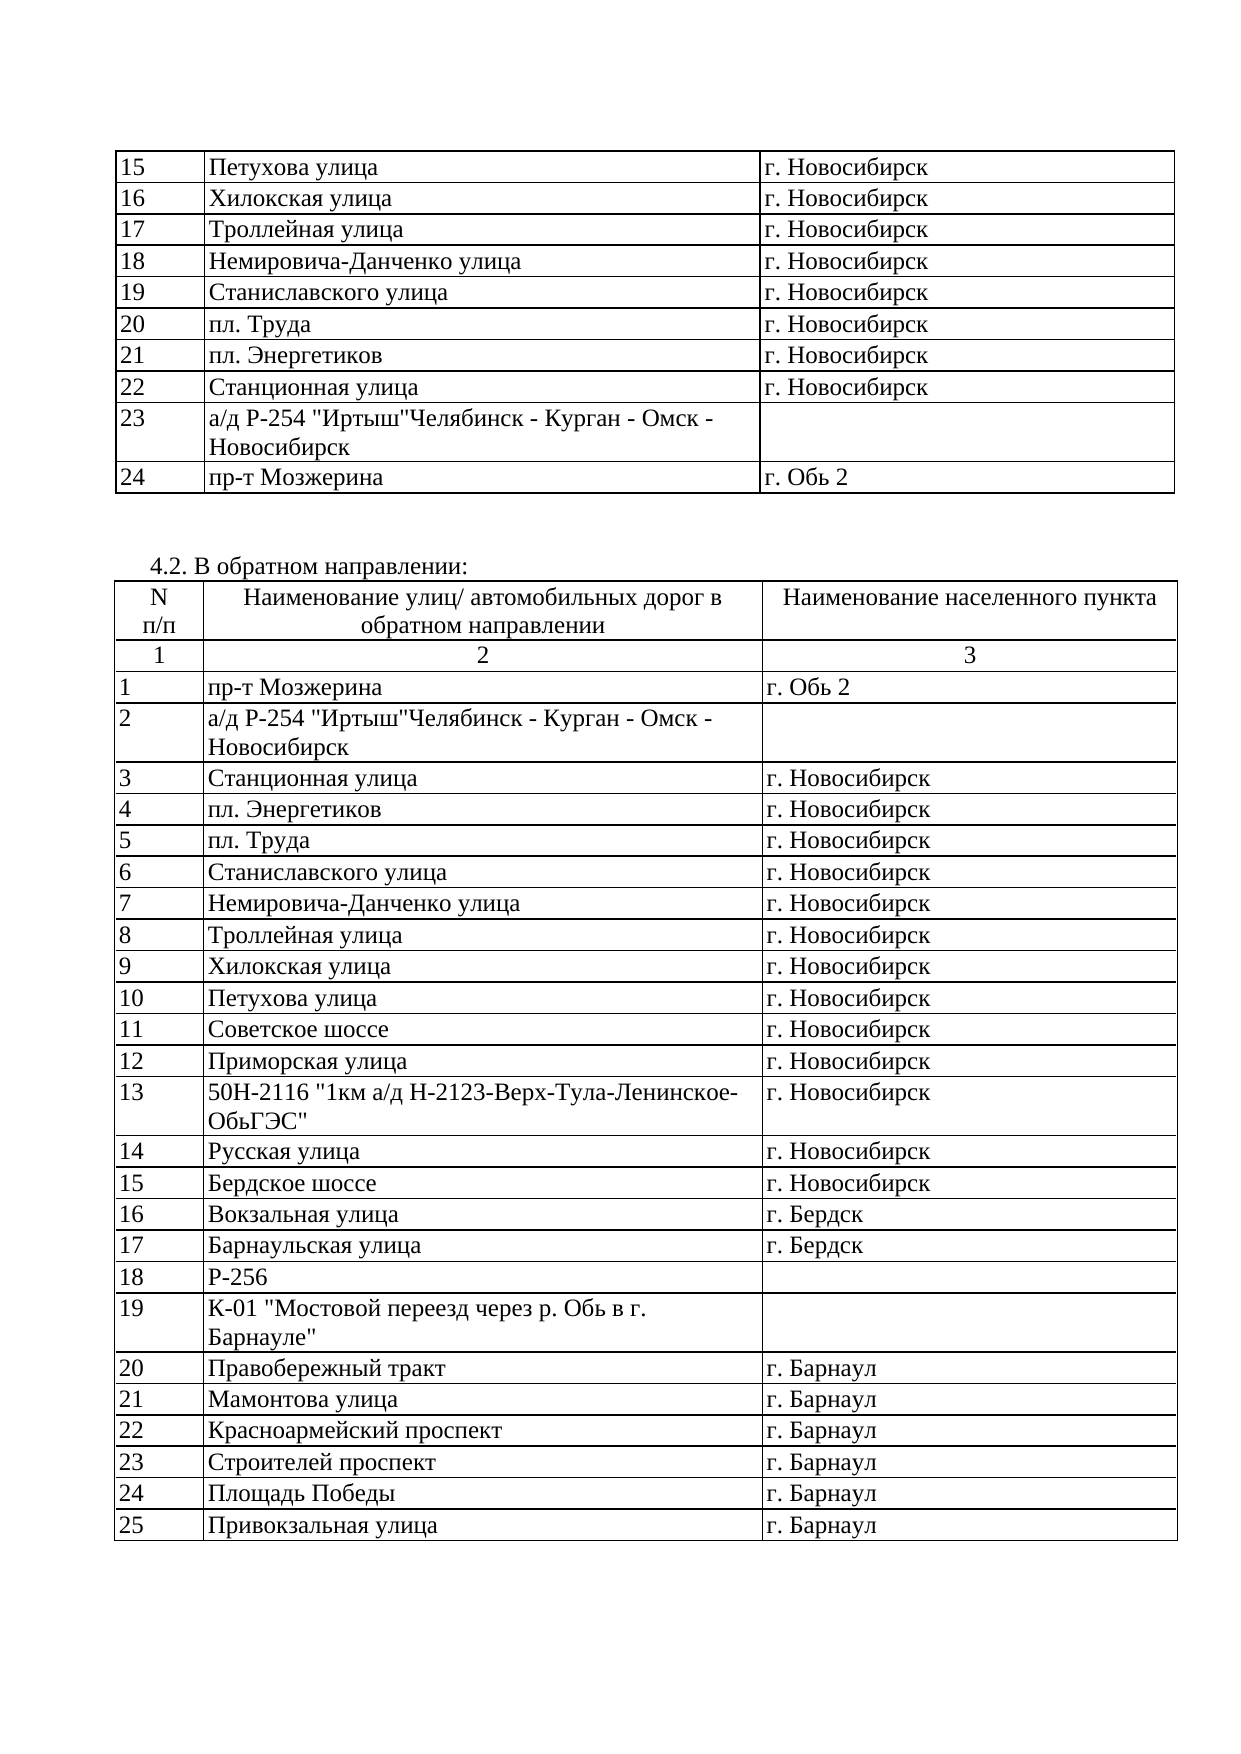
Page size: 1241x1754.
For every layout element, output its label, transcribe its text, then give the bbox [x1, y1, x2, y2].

text 4.2. В обратном направлении: [150, 551, 1090, 580]
table_cell Немировича-Данченко улица [204, 888, 762, 918]
table_cell г. Барнаул [763, 1351, 1177, 1382]
table_cell г. Новосибирск [761, 277, 1174, 307]
table_cell Хилокская улица [204, 951, 762, 981]
table_cell 50Н-2116 "1км а/д Н-2123-Верх-Тула-Ленинское-ОбьГЭС" [204, 1077, 762, 1135]
table_cell 1 [115, 672, 203, 702]
table_cell г. Новосибирск [761, 183, 1174, 213]
table_cell пл. Труда [204, 826, 762, 855]
table_cell 21 [115, 1384, 203, 1414]
table_cell г. Новосибирск [763, 1076, 1177, 1135]
table_cell г. Барнаул [763, 1445, 1177, 1477]
table_cell Русская улица [204, 1136, 762, 1166]
table_cell [763, 702, 1177, 761]
table_cell 20 [117, 309, 204, 339]
table_cell 16 [117, 183, 204, 213]
table_cell 11 [115, 1014, 203, 1044]
table_cell 22 [115, 1415, 203, 1445]
table_cell 23 [117, 403, 204, 461]
table_cell г. Новосибирск [763, 824, 1177, 855]
table_cell г. Новосибирск [761, 215, 1174, 244]
table_cell г. Новосибирск [763, 981, 1177, 1013]
table_cell Привокзальная улица [204, 1510, 762, 1540]
table_cell 3 [763, 639, 1177, 671]
table_cell г. Барнаул [763, 1508, 1177, 1540]
table_cell Барнаульская улица [204, 1231, 762, 1261]
table_header N п/п [115, 582, 203, 639]
table_cell 24 [117, 462, 204, 492]
table_cell пр-т Мозжерина [205, 462, 759, 492]
table_cell г. Новосибирск [761, 246, 1174, 276]
table_cell Троллейная улица [205, 215, 759, 244]
table_cell 17 [117, 215, 204, 244]
table_cell Хилокская улица [205, 183, 759, 213]
table_cell 6 [115, 856, 203, 887]
table_cell г. Обь 2 [763, 671, 1177, 702]
table_cell [763, 1261, 1177, 1292]
table_cell г. Новосибирск [763, 855, 1177, 887]
table_cell 2 [115, 703, 203, 761]
table_cell г. Обь 2 [761, 462, 1174, 492]
table_cell Станционная улица [205, 372, 759, 402]
table_cell г. Новосибирск [763, 887, 1177, 918]
table_cell г. Новосибирск [761, 372, 1174, 402]
table_cell 5 [115, 825, 203, 855]
table_cell 16 [115, 1199, 203, 1229]
table_cell г. Новосибирск [761, 152, 1174, 181]
table_cell 20 [115, 1352, 203, 1382]
table_cell г. Новосибирск [763, 761, 1177, 792]
table_cell г. Бердск [763, 1229, 1177, 1261]
table_cell а/д Р-254 "Иртыш"Челябинск - Курган - Омск - Новосибирск [204, 704, 762, 761]
table_cell Красноармейский проспект [204, 1416, 762, 1445]
table_cell г. Новосибирск [763, 1013, 1177, 1044]
table_cell г. Барнаул [763, 1383, 1177, 1414]
table_cell г. Новосибирск [763, 1135, 1177, 1166]
table_cell Станиславского улица [204, 857, 762, 887]
table_cell г. Новосибирск [763, 918, 1177, 950]
table_cell г. Новосибирск [763, 1166, 1177, 1198]
table_cell Петухова улица [204, 983, 762, 1013]
table_cell Мамонтова улица [204, 1384, 762, 1414]
table_cell пл. Энергетиков [205, 340, 759, 370]
table_cell пл. Энергетиков [204, 794, 762, 824]
table_header Наименование улиц/ автомобильных дорог в обратном направлении [204, 582, 762, 639]
table_cell 9 [115, 951, 203, 981]
table_cell 12 [115, 1045, 203, 1076]
table_cell Немировича-Данченко улица [205, 246, 759, 276]
table_cell 8 [115, 919, 203, 950]
table_cell Вокзальная улица [204, 1199, 762, 1229]
table_cell Приморская улица [204, 1046, 762, 1076]
table_cell 10 [115, 982, 203, 1013]
table_cell Строителей проспект [204, 1447, 762, 1477]
table_cell Советское шоссе [204, 1014, 762, 1044]
table_cell 4 [115, 794, 203, 824]
table_cell 15 [117, 152, 204, 181]
table_cell 19 [115, 1293, 203, 1351]
table_cell г. Барнаул [763, 1414, 1177, 1445]
table_cell Площадь Победы [204, 1478, 762, 1508]
table_header Наименование населенного пункта [763, 582, 1177, 639]
table_cell 24 [115, 1478, 203, 1508]
table_cell г. Новосибирск [763, 950, 1177, 981]
table_cell Бердское шоссе [204, 1168, 762, 1198]
table_cell г. Барнаул [763, 1477, 1177, 1508]
table_cell Станционная улица [204, 763, 762, 792]
table_cell 1 [115, 640, 203, 671]
table_cell Станиславского улица [205, 277, 759, 307]
table_cell 22 [117, 372, 204, 402]
table_cell Петухова улица [205, 152, 759, 181]
table_cell 13 [115, 1077, 203, 1135]
table_cell 23 [115, 1446, 203, 1477]
table_cell 25 [115, 1509, 203, 1540]
table_cell г. Новосибирск [761, 340, 1174, 370]
table_cell а/д Р-254 "Иртыш"Челябинск - Курган - Омск - Новосибирск [205, 403, 759, 461]
table_cell 7 [115, 888, 203, 918]
table_cell 15 [115, 1167, 203, 1198]
table_cell [761, 403, 1174, 461]
table_cell 14 [115, 1136, 203, 1166]
table_cell Правобережный тракт [204, 1353, 762, 1382]
table_cell [763, 1292, 1177, 1351]
table_cell Р-256 [204, 1262, 762, 1292]
table_cell г. Бердск [763, 1198, 1177, 1229]
table_cell 19 [117, 277, 204, 307]
table_cell 18 [115, 1262, 203, 1292]
table_cell Троллейная улица [204, 920, 762, 950]
table_cell 17 [115, 1230, 203, 1261]
table_cell К-01 "Мостовой переезд через р. Обь в г. Барнауле" [204, 1294, 762, 1351]
table_cell г. Новосибирск [761, 309, 1174, 339]
table_cell пр-т Мозжерина [204, 672, 762, 702]
table_cell 21 [117, 340, 204, 370]
table_cell г. Новосибирск [763, 793, 1177, 824]
table_cell 3 [115, 762, 203, 792]
table_cell г. Новосибирск [763, 1044, 1177, 1076]
table_cell 2 [204, 641, 762, 671]
table_cell пл. Труда [205, 309, 759, 339]
table_cell 18 [117, 246, 204, 276]
